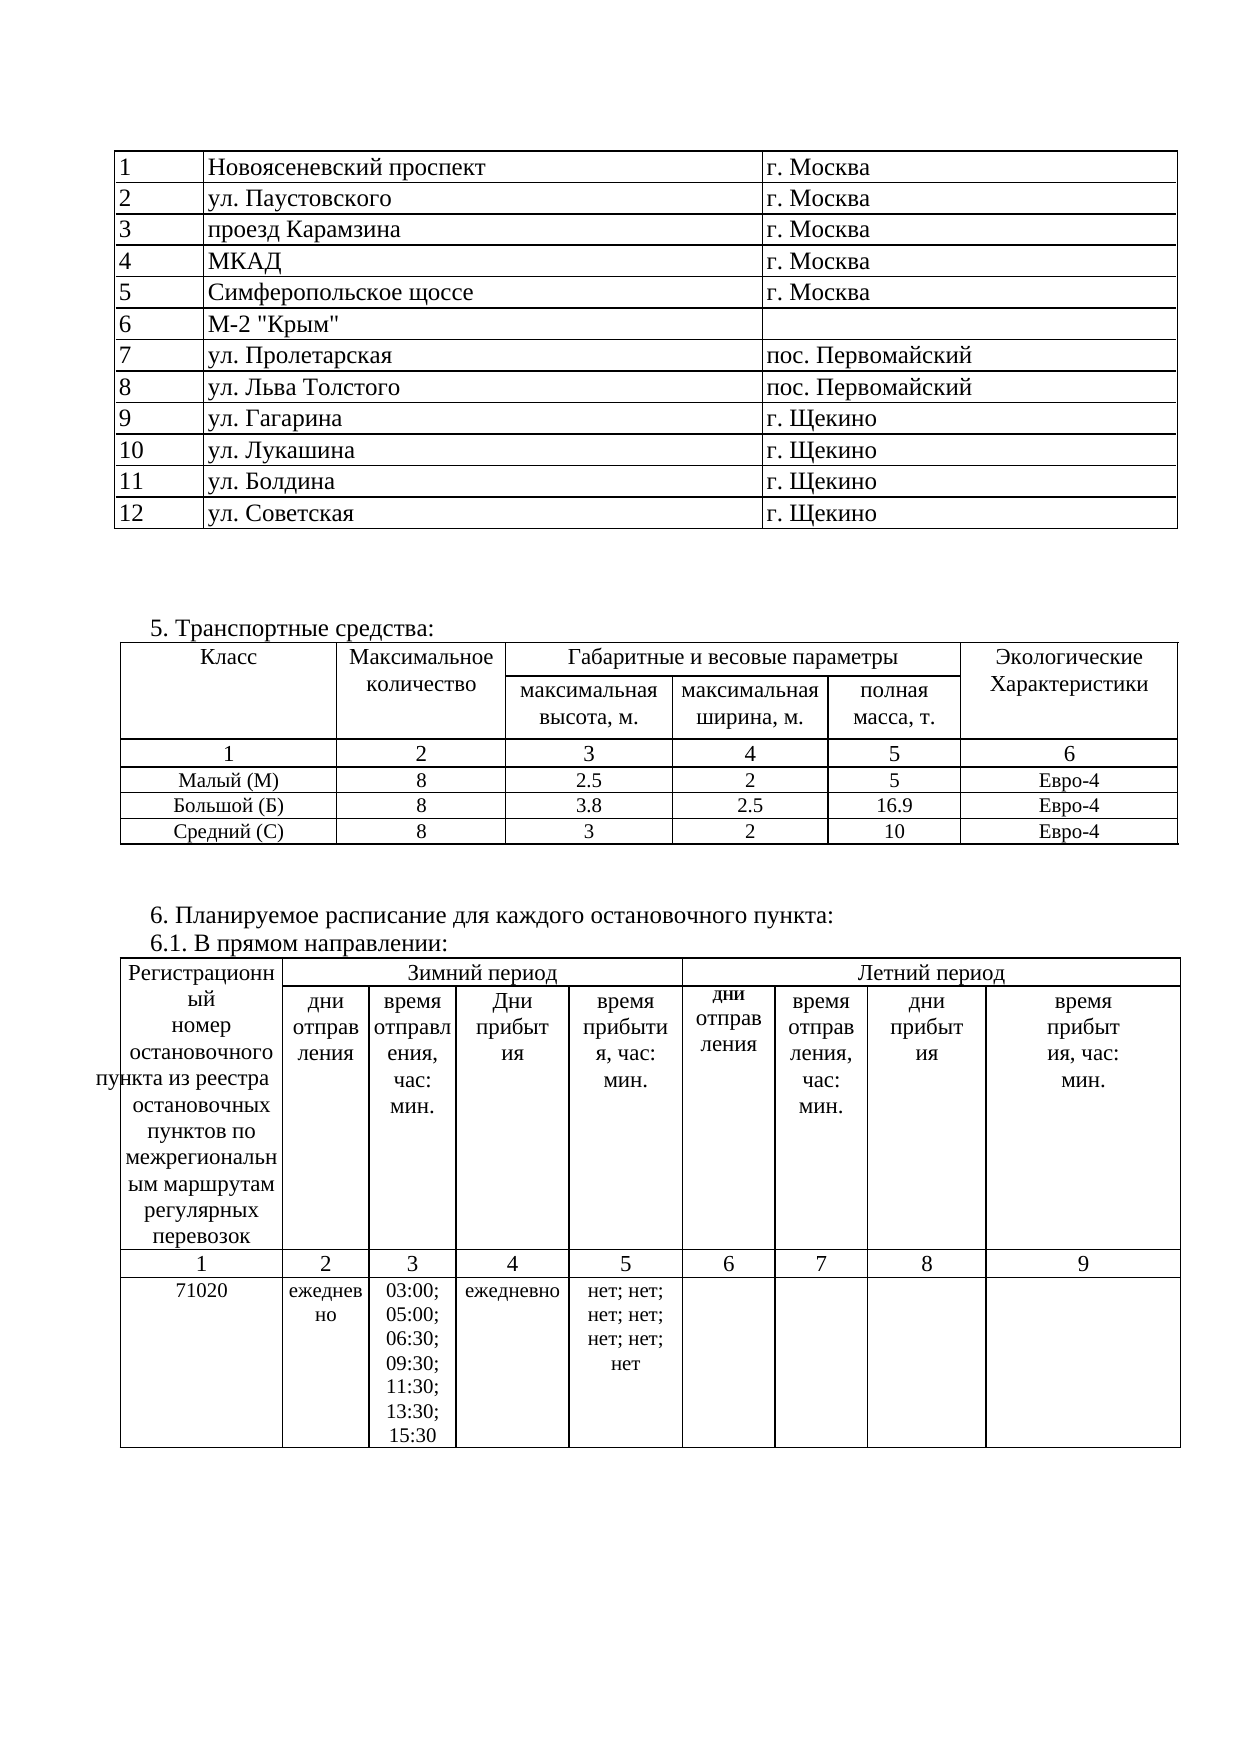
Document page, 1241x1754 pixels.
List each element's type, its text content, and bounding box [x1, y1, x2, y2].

table_cell 03:00; 05:00; 06:30; 09:30; 11:30; 13:30; 15:30 [370, 1278, 455, 1447]
table_cell Малый (М) [121, 768, 336, 792]
table_cell 2 [673, 768, 827, 792]
text 6. Планируемое расписание для каждого остановочного пункта: [150, 900, 1090, 928]
table_cell Симферопольское щоссе [204, 277, 762, 307]
table_cell ежедневно [283, 1278, 368, 1447]
table_header Класс [121, 643, 336, 738]
table_cell г. Щекино [763, 433, 1177, 464]
table_cell Евро-4 [961, 793, 1177, 817]
table_cell 2 [283, 1250, 368, 1277]
table_cell Средний (С) [121, 819, 336, 843]
table_header Зимний период [283, 959, 682, 985]
table_cell ул. Пролетарская [204, 340, 762, 370]
table_cell 4 [457, 1250, 568, 1277]
table_cell г. Щекино [763, 496, 1177, 527]
table_cell [987, 1278, 1180, 1447]
table_cell дни прибыт ия [868, 987, 985, 1249]
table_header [121, 959, 282, 1249]
table_cell 10 [115, 434, 203, 464]
table_cell 2 [115, 183, 203, 213]
table_cell [683, 1278, 774, 1447]
table_cell 7 [776, 1250, 867, 1277]
table_cell [868, 1278, 985, 1447]
table_header Летний период [683, 959, 1180, 985]
table_cell 5 [570, 1250, 682, 1277]
table_cell пос. Первомайский [763, 370, 1177, 402]
table_cell г. Москва [763, 244, 1177, 276]
table_cell МКАД [204, 246, 762, 276]
table_header Экологические Характеристики [961, 643, 1177, 738]
table_cell нет; нет; нет; нет; нет; нет; нет [570, 1278, 682, 1447]
table_cell максимальная ширина, м. [673, 677, 827, 738]
table_cell 3 [370, 1250, 455, 1277]
table_cell 1 [115, 152, 203, 181]
table_cell Новоясеневский проспект [204, 152, 762, 181]
table_cell время прибыт ия, час: мин. [987, 987, 1180, 1249]
table_cell 6 [683, 1250, 774, 1277]
table_cell максимальная высота, м. [506, 677, 672, 738]
table_cell [776, 1278, 867, 1447]
table_cell 9 [115, 403, 203, 433]
table_cell 8 [337, 793, 505, 817]
table_cell 10 [829, 819, 960, 843]
table_cell время отправл ения, час: мин. [370, 987, 455, 1249]
table_cell ежедневно [457, 1278, 568, 1447]
table_cell 9 [987, 1250, 1180, 1277]
table_cell время отправ ления, час: мин. [776, 987, 867, 1249]
table_cell ул. Лукашина [204, 435, 762, 464]
table_cell 4 [115, 245, 203, 276]
table_cell ул. Льва Толстого [204, 372, 762, 402]
table_cell 5 [829, 768, 960, 792]
table_cell Дни прибыт ия [457, 987, 568, 1249]
table_cell 2.5 [673, 793, 827, 817]
table_cell ул. Советская [204, 498, 762, 527]
table_header Габаритные и весовые параметры [506, 643, 960, 675]
table_cell 8 [337, 768, 505, 792]
table_cell 3 [115, 214, 203, 244]
table_cell 1 [121, 740, 336, 766]
table_cell 11 [115, 466, 203, 496]
table_cell 2.5 [506, 768, 672, 792]
table_cell 5 [829, 740, 960, 766]
table_cell 3 [506, 819, 672, 843]
table_cell 2 [673, 819, 827, 843]
table_cell 5 [115, 277, 203, 307]
table_cell 6 [115, 308, 203, 339]
table_cell 8 [337, 819, 505, 843]
table_cell дни отправ ления [283, 987, 368, 1249]
table_cell Евро-4 [961, 819, 1177, 843]
table_cell 8 [868, 1250, 985, 1277]
table_cell г. Москва [763, 276, 1177, 307]
table_cell время прибыти я, час: мин. [570, 987, 682, 1249]
table_cell пос. Первомайский [763, 339, 1177, 370]
table_cell Евро-4 [961, 768, 1177, 792]
table_cell ул. Гагарина [204, 403, 762, 433]
table_cell г. Москва [763, 181, 1177, 213]
table_cell ул. Болдина [204, 466, 762, 496]
table_cell [763, 307, 1177, 339]
text 6.1. В прямом направлении: [150, 928, 1090, 957]
table_cell М-2 "Крым" [204, 309, 762, 339]
table_header Максимальное количество [337, 643, 505, 738]
table_cell 1 [121, 1250, 282, 1277]
text 5. Транспортные средства: [150, 613, 1090, 642]
table_cell 3.8 [506, 793, 672, 817]
table_cell 71020 [121, 1278, 282, 1447]
table_cell 6 [961, 740, 1177, 766]
table_cell ул. Паустовского [204, 183, 762, 213]
table_cell проезд Карамзина [204, 215, 762, 244]
table_cell 4 [673, 740, 827, 766]
table_cell 3 [506, 740, 672, 766]
table_cell 2 [337, 740, 505, 766]
table_cell 8 [115, 371, 203, 402]
table_cell Большой (Б) [121, 793, 336, 817]
table_cell 7 [115, 340, 203, 370]
table_cell ДНИ отправ ления [683, 987, 774, 1249]
table_cell 12 [115, 497, 203, 527]
table_cell г. Москва [763, 152, 1177, 181]
table_cell г. Щекино [763, 465, 1177, 496]
table_cell полная масса, т. [829, 677, 960, 738]
table_cell 16.9 [829, 793, 960, 817]
table_cell г. Щекино [763, 402, 1177, 433]
table_cell г. Москва [763, 213, 1177, 244]
